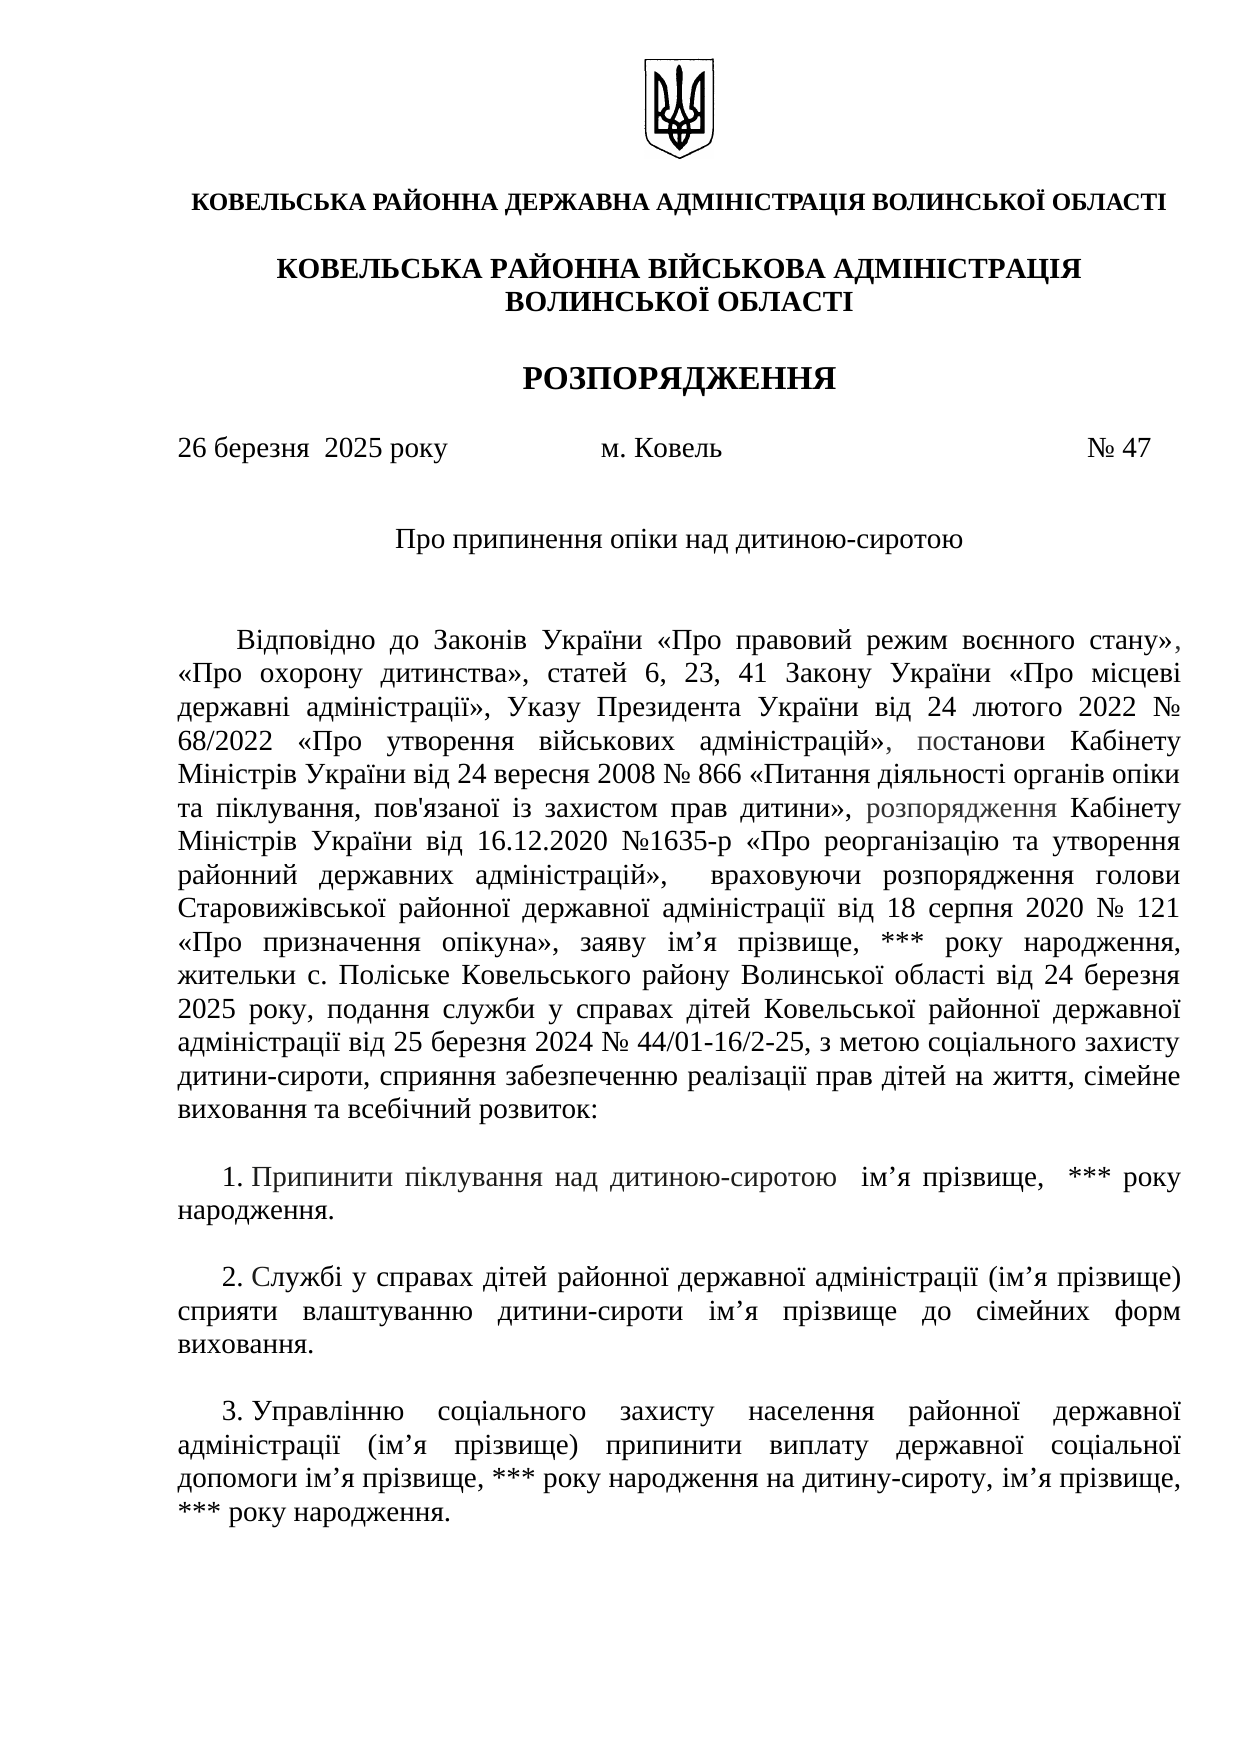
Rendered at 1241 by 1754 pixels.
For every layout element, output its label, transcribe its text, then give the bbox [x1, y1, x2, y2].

list Службі у справах дітей районної державної адміністрації (ім’я прізвище) сприяти влаштуванню дитини-сироти ім’я прізвище до сімейних форм виховання. [177, 1259, 1181, 1360]
text Про припинення опіки над дитиною-сиротою [177, 521, 1181, 555]
subtitle КОВЕЛЬСЬКА РАЙОННА ДЕРЖАВНА АДМІНІСТРАЦІЯ ВОЛИНСЬКОЇ ОБЛАСТІ [177, 187, 1181, 216]
list Припинити піклування над дитиною-сиротою ім’я прізвище, *** року народження. [177, 1159, 1181, 1226]
text КОВЕЛЬСЬКА РАЙОННА ВІЙСЬКОВА АДМІНІСТРАЦІЯ [177, 251, 1181, 284]
list Управлінню соціального захисту населення районної державної адміністрації (ім’я прізвище) припинити виплату державної соціальної допомоги ім’я прізвище, *** року народження на дитину-сироту, ім’я прізвище, *** року народження. [177, 1393, 1181, 1528]
text Відповідно до Законів України «Про правовий режим воєнного стану», «Про охорону дитинства», статей 6, 23, 41 Закону України «Про місцеві державні адміністрації», Указу Президента України від 24 лютого 2022 № 68/2022 «Про утворення військових адміністрацій», постанови Кабінету Міністрів України від 24 вересня 2008 № 866 «Питання діяльності органів опіки та піклування, пов'язаної із захистом прав дитини», розпорядження Кабінету Міністрів України від 16.12.2020 №1635-р «Про реорганізацію та утворення районний державних адміністрацій», враховуючи розпорядження голови Старовижівської районної державної адміністрації від 18 серпня 2020 № 121 «Про призначення опікуна», заяву ім’я прізвище, *** року народження, жительки с. Поліське Ковельського району Волинської області від 24 березня 2025 року, подання служби у справах дітей Ковельської районної державної адміністрації від 25 березня 2024 № 44/01-16/2-25, з метою соціального захисту дитини-сироти, сприяння забезпеченню реалізації прав дітей на життя, сімейне виховання та всебічний розвиток: [177, 622, 1181, 1125]
subtitle РОЗПОРЯДЖЕННЯ [177, 351, 1181, 397]
picture [644, 58, 715, 159]
text 26 березня 2025 року м. Ковель № 47 [177, 430, 1181, 464]
text ВОЛИНСЬКОЇ ОБЛАСТІ [177, 284, 1181, 318]
